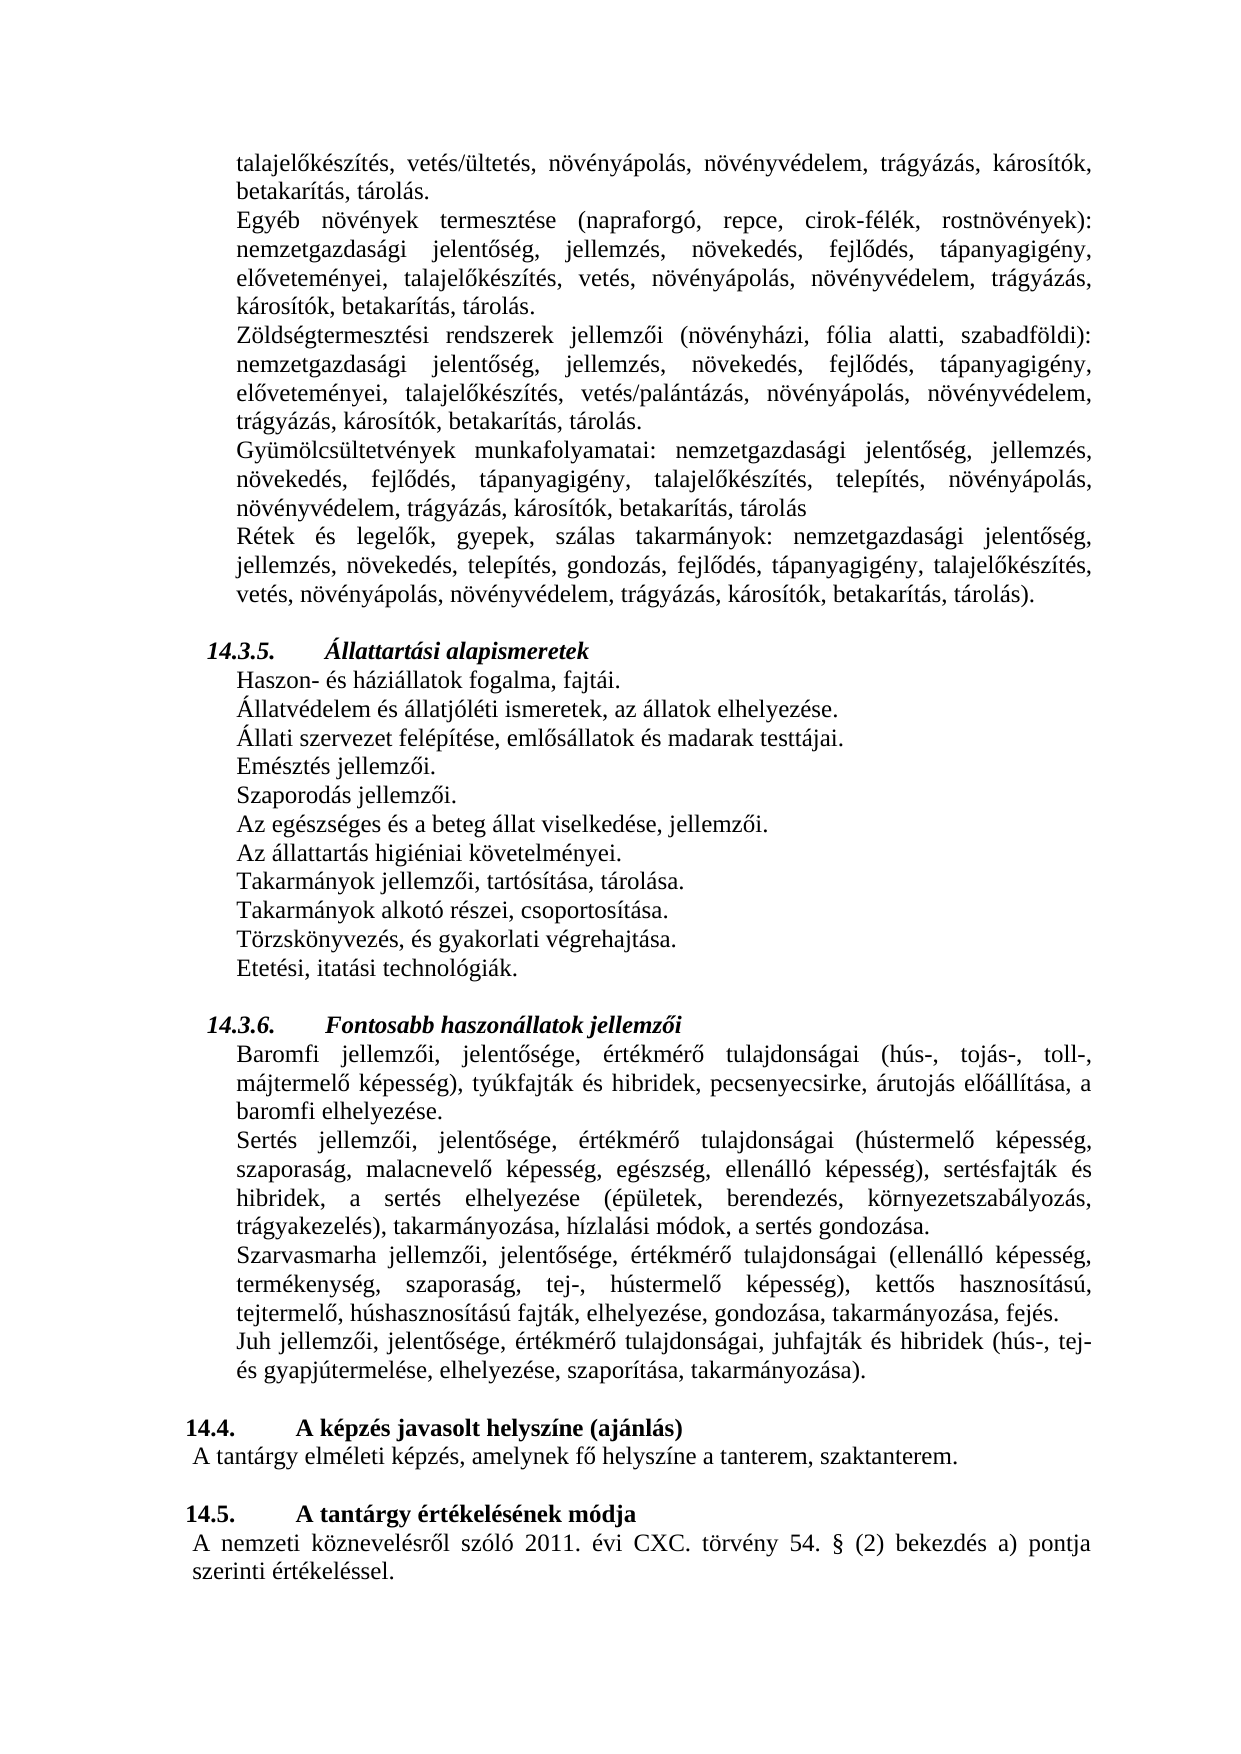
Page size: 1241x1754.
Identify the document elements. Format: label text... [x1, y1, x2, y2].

text Szarvasmarha jellemzői, jelentősége, értékmérő tulajdonságai (ellenálló képesség, termékenység, szaporaság, tej-, hústermelő képesség), kettős hasznosítású, tejtermelő, húshasznosítású fajták, elhelyezése, gondozása, takarmányozása, fejés. [236, 1240, 1093, 1326]
text Az egészséges és a beteg állat viselkedése, jellemzői. [236, 809, 1093, 838]
text Állati szervezet felépítése, emlősállatok és madarak testtájai. [236, 723, 1093, 751]
list A tantárgy értékelésének módja [185, 1499, 1093, 1528]
text Az állattartás higiéniai követelményei. [236, 838, 1093, 866]
text Emésztés jellemzői. [236, 751, 1093, 780]
text Baromfi jellemzői, jelentősége, értékmérő tulajdonságai (hús-, tojás-, toll-, májtermelő képesség), tyúkfajták és hibridek, pecsenyecsirke, árutojás előállítása, a baromfi elhelyezése. [236, 1039, 1093, 1125]
text Törzskönyvezés, és gyakorlati végrehajtása. [236, 924, 1093, 953]
text Etetési, itatási technológiák. [236, 953, 1093, 981]
text Szaporodás jellemzői. [236, 780, 1093, 809]
text Takarmányok alkotó részei, csoportosítása. [236, 895, 1093, 924]
text Rétek és legelők, gyepek, szálas takarmányok: nemzetgazdasági jelentőség, jellemzés, növekedés, telepítés, gondozás, fejlődés, tápanyagigény, talajelőkészítés, vetés, növényápolás, növényvédelem, trágyázás, károsítók, betakarítás, tárolás). [236, 521, 1093, 608]
text Állatvédelem és állatjóléti ismeretek, az állatok elhelyezése. [236, 694, 1093, 723]
text Juh jellemzői, jelentősége, értékmérő tulajdonságai, juhfajták és hibridek (hús-, tej- és gyapjútermelése, elhelyezése, szaporítása, takarmányozása). [236, 1326, 1093, 1384]
text A nemzeti köznevelésről szóló 2011. évi CXC. törvény 54. § (2) bekezdés a) pontja szerinti értékeléssel. [192, 1528, 1093, 1585]
text A tantárgy elméleti képzés, amelynek fő helyszíne a tanterem, szaktanterem. [192, 1441, 1093, 1470]
text Haszon- és háziállatok fogalma, fajtái. [236, 665, 1093, 694]
list A képzés javasolt helyszíne (ajánlás) [185, 1413, 1093, 1441]
text Zöldségtermesztési rendszerek jellemzői (növényházi, fólia alatti, szabadföldi): nemzetgazdasági jelentőség, jellemzés, növekedés, fejlődés, tápanyagigény, előveteményei, talajelőkészítés, vetés/palántázás, növényápolás, növényvédelem, trágyázás, károsítók, betakarítás, tárolás. [236, 320, 1093, 435]
list Állattartási alapismeretek [207, 636, 1093, 665]
text Takarmányok jellemzői, tartósítása, tárolása. [236, 866, 1093, 895]
text Egyéb növények termesztése (napraforgó, repce, cirok-félék, rostnövények): nemzetgazdasági jelentőség, jellemzés, növekedés, fejlődés, tápanyagigény, előveteményei, talajelőkészítés, vetés, növényápolás, növényvédelem, trágyázás, károsítók, betakarítás, tárolás. [236, 205, 1093, 320]
list Fontosabb haszonállatok jellemzői [207, 1010, 1093, 1039]
text Sertés jellemzői, jelentősége, értékmérő tulajdonságai (hústermelő képesség, szaporaság, malacnevelő képesség, egészség, ellenálló képesség), sertésfajták és hibridek, a sertés elhelyezése (épületek, berendezés, környezetszabályozás, trágyakezelés), takarmányozása, hízlalási módok, a sertés gondozása. [236, 1125, 1093, 1240]
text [236, 148, 1093, 205]
text Gyümölcsültetvények munkafolyamatai: nemzetgazdasági jelentőség, jellemzés, növekedés, fejlődés, tápanyagigény, talajelőkészítés, telepítés, növényápolás, növényvédelem, trágyázás, károsítók, betakarítás, tárolás [236, 435, 1093, 521]
